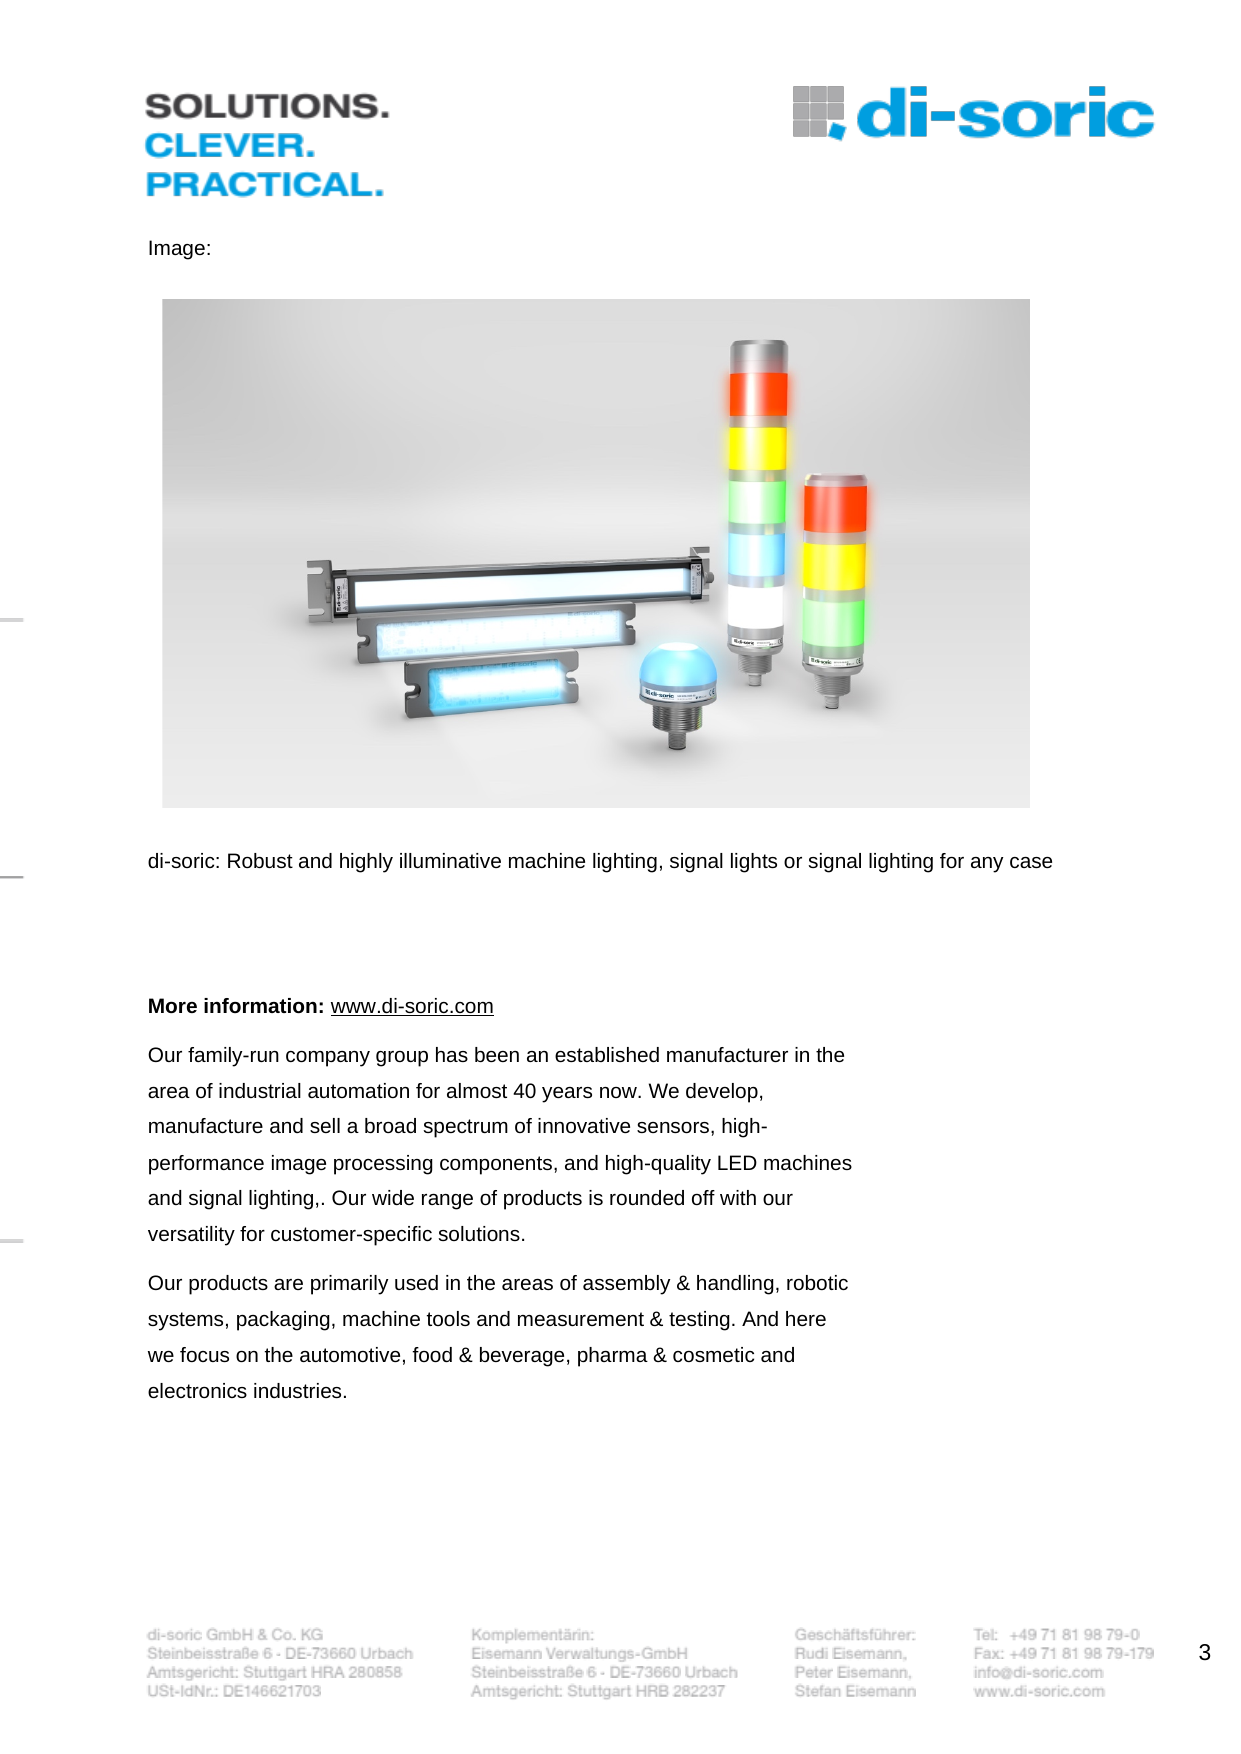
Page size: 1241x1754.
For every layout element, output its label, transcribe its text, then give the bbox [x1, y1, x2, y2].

text Image: [148, 236, 886, 260]
text Our family-run company group has been an established manufacturer in the area of industrial automation for almost 40 years now. We develop, manufacture and sell a broad spectrum of innovative sensors, high-performance image processing components, and high-quality LED machines and signal lighting,. Our wide range of products is rounded off with our versatility for customer-specific solutions. [148, 1042, 856, 1246]
text Our products are primarily used in the areas of assembly & handling, robotic systems, packaging, machine tools and measurement & testing. And here we focus on the automotive, food & beverage, pharma & cosmetic and electronics industries. [148, 1271, 856, 1402]
text More information: www.di-soric.com [148, 994, 1137, 1018]
picture [162, 299, 1030, 808]
text di-soric: Robust and highly illuminative machine lighting, signal lights or signal lighting for any case [148, 849, 1092, 873]
